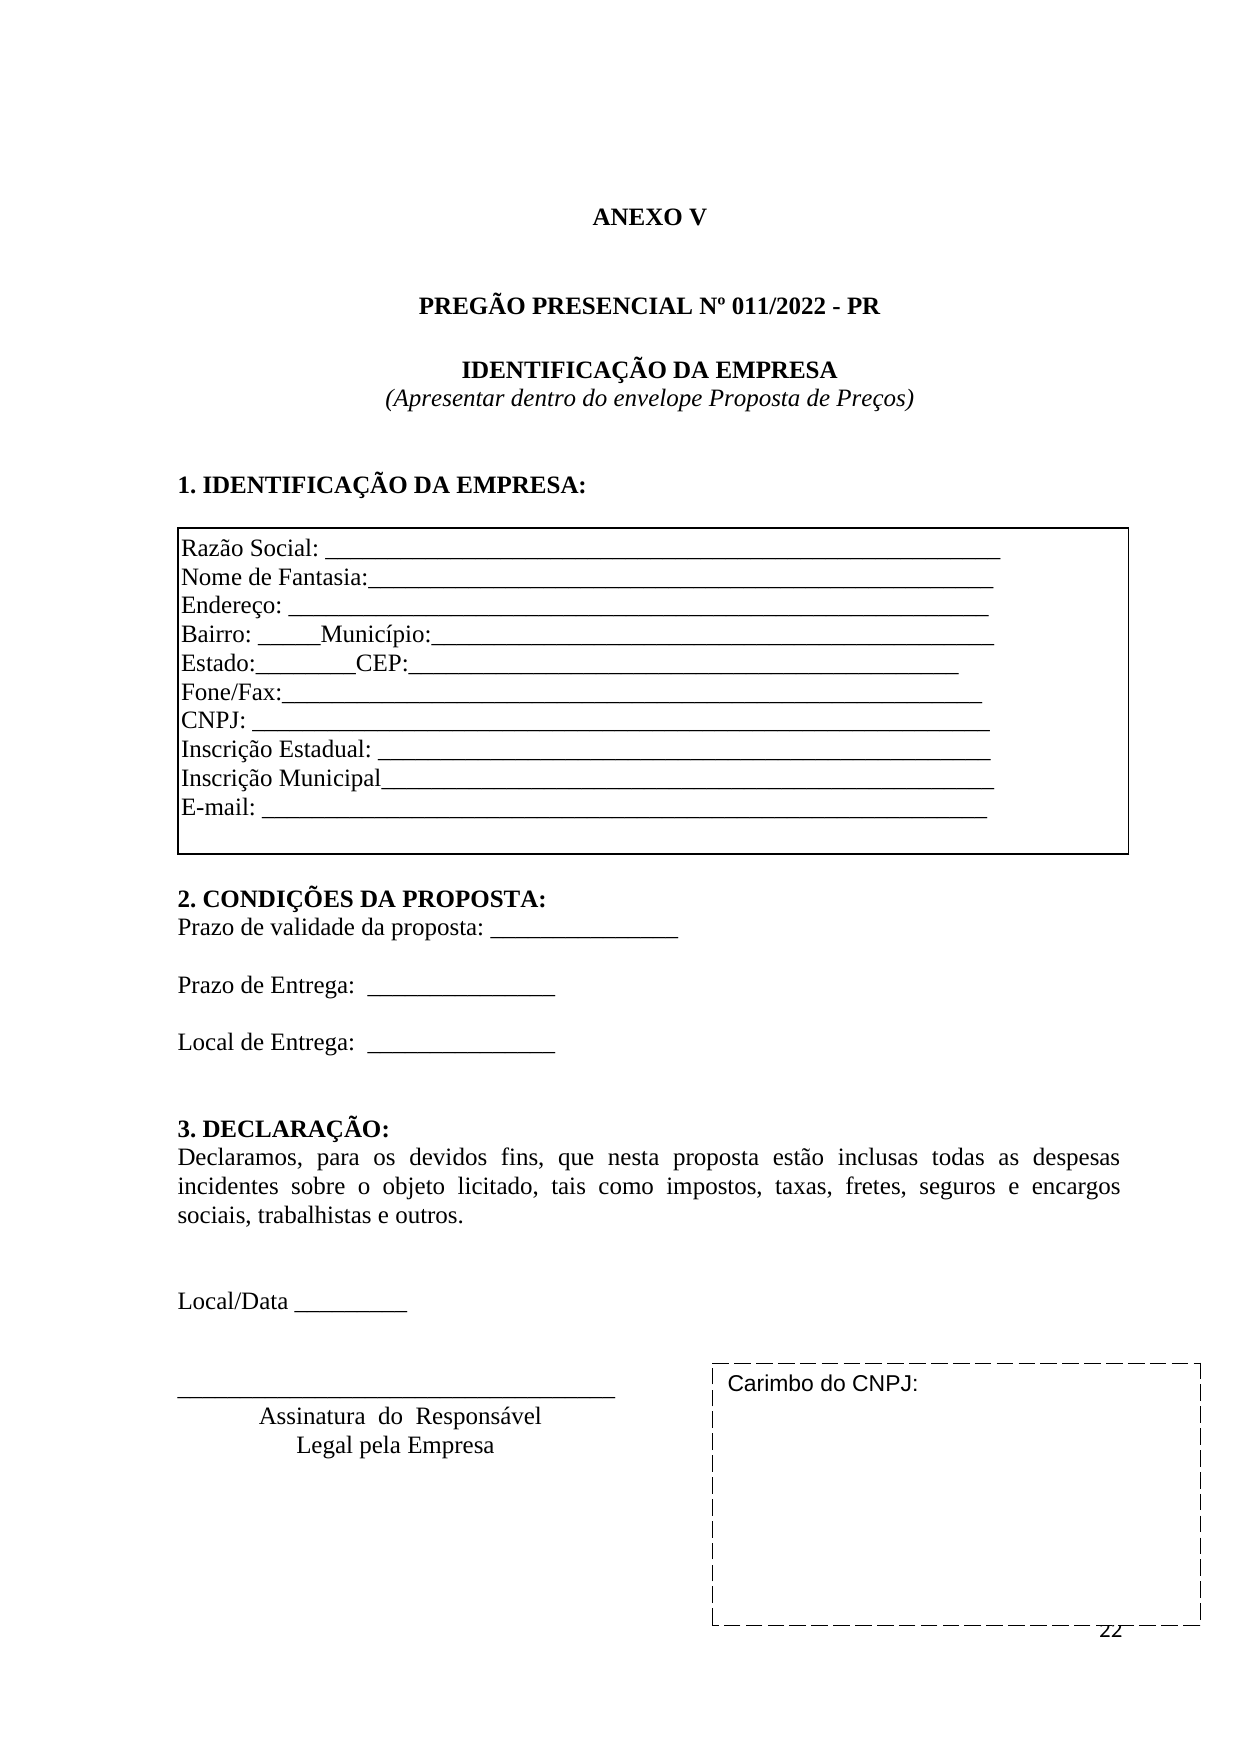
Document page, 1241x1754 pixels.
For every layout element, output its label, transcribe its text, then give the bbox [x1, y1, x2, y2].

text Prazo de validade da proposta: _______________ [177, 912, 1122, 941]
text Endereço: ________________________________________________________ [181, 591, 1126, 619]
text Legal pela Empresa [177, 1430, 712, 1459]
text Razão Social: ______________________________________________________ [179, 531, 1128, 562]
text Nome de Fantasia:__________________________________________________ [181, 562, 1126, 591]
text 1. IDENTIFICAÇÃO DA EMPRESA: [177, 470, 1122, 498]
text ___________________________________ [177, 1372, 712, 1401]
text Local/Data _________ [177, 1286, 1122, 1315]
text Assinatura do Responsável [177, 1401, 712, 1430]
text Bairro: _____Município:_____________________________________________ [181, 619, 1126, 648]
text ANEXO V [177, 202, 1122, 231]
text E-mail: __________________________________________________________ [181, 792, 1126, 821]
text Prazo de Entrega: _______________ [177, 970, 1122, 999]
text CNPJ: ___________________________________________________________ [181, 706, 1126, 734]
text Declaramos, para os devidos fins, que nesta proposta estão inclusas todas as despesas incidentes sobre o objeto licitado, tais como impostos, taxas, fretes, seguros e encargos sociais, trabalhistas e outros. [177, 1142, 1122, 1229]
text Estado:________CEP:____________________________________________ Fone/Fax:________________________________________________________ [181, 648, 1126, 706]
text Local de Entrega: _______________ [177, 1027, 1122, 1056]
text Inscrição Municipal_________________________________________________ [181, 763, 1126, 792]
text Inscrição Estadual: _________________________________________________ [181, 734, 1126, 763]
text IDENTIFICAÇÃO DA EMPRESA [177, 355, 1122, 383]
text 2. CONDIÇÕES DA PROPOSTA: [177, 884, 1122, 912]
text (Apresentar dentro do envelope Proposta de Preços) [177, 383, 1122, 412]
text 3. DECLARAÇÃO: [177, 1114, 1122, 1142]
text PREGÃO PRESENCIAL Nº 011/2022 - PR [177, 291, 1122, 320]
